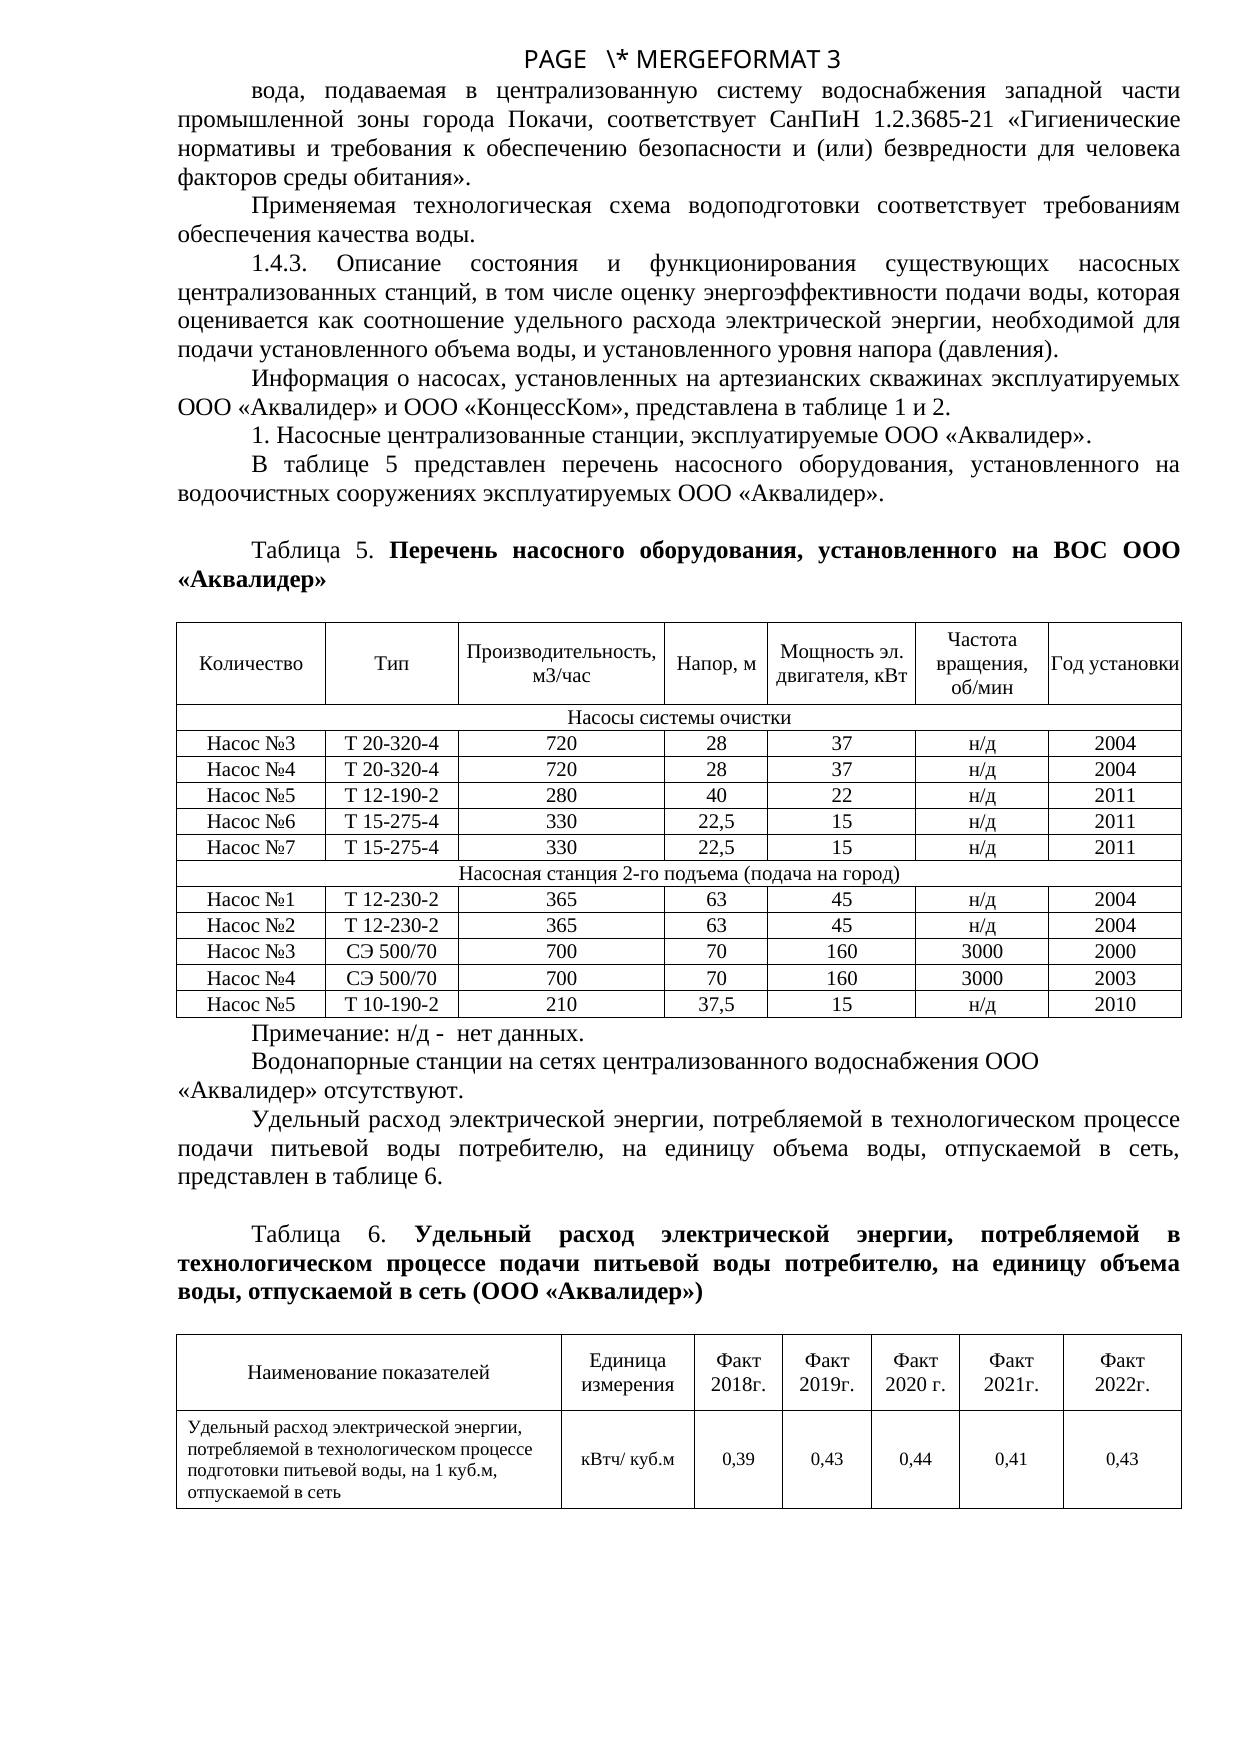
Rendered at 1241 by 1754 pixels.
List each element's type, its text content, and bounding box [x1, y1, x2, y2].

text вода, подаваемая в централизованную систему водоснабжения западной части промышленной зоны города Покачи, соответствует СанПиН 1.2.3685-21 «Гигиенические нормативы и требования к обеспечению безопасности и (или) безвредности для человека факторов среды обитания». [177, 75, 1181, 190]
table_cell Насос №4 [177, 757, 325, 782]
table_cell 37,5 [665, 991, 767, 1017]
text В таблице 5 представлен перечень насосного оборудования, установленного на водоочистных сооружениях эксплуатируемых ООО «Аквалидер». [177, 449, 1181, 507]
table_header Количество [177, 623, 325, 704]
table_cell н/д [916, 887, 1048, 912]
text Таблица 6. Удельный расход электрической энергии, потребляемой в технологическом процессе подачи питьевой воды потребителю, на единицу объема воды, отпускаемой в сеть (ООО «Аквалидер») [177, 1219, 1181, 1305]
table_cell 210 [459, 991, 664, 1017]
table_header Факт 2018г. [695, 1335, 782, 1410]
table_cell Насос №5 [177, 991, 325, 1017]
table_header Факт 2022г. [1064, 1335, 1181, 1410]
table_cell 2011 [1049, 809, 1181, 834]
table_cell Насос №7 [177, 835, 325, 860]
table_cell 2011 [1049, 835, 1181, 860]
table_cell Насос №4 [177, 965, 325, 990]
table_cell Т 15-275-4 [326, 809, 458, 834]
table_header Частота вращения, об/мин [916, 623, 1048, 704]
table_header Мощность эл. двигателя, кВт [768, 623, 915, 704]
table_cell 330 [459, 835, 664, 860]
table_cell 330 [459, 809, 664, 834]
table_cell 0,43 [1064, 1411, 1181, 1507]
table_cell Т 12-230-2 [326, 913, 458, 938]
table_cell 700 [459, 939, 664, 964]
table_cell 0,43 [783, 1411, 871, 1507]
table_cell кВтч/ куб.м [562, 1411, 694, 1507]
table_cell 2004 [1049, 757, 1181, 782]
table_cell 2004 [1049, 913, 1181, 938]
text Водонапорные станции на сетях централизованного водоснабжения ООО «Аквалидер» отсутствуют. [177, 1046, 1181, 1104]
table_cell 720 [459, 731, 664, 756]
table_cell 45 [768, 887, 915, 912]
table_cell 2003 [1049, 965, 1181, 990]
table_cell 28 [665, 757, 767, 782]
table_cell 160 [768, 965, 915, 990]
table_cell 70 [665, 939, 767, 964]
table_cell Насосы системы очистки [177, 705, 1181, 730]
table_cell 0,39 [695, 1411, 782, 1507]
table_cell 3000 [916, 965, 1048, 990]
table_cell Т 12-190-2 [326, 783, 458, 808]
table_cell Насос №1 [177, 887, 325, 912]
table_cell 3000 [916, 939, 1048, 964]
table_cell Насосная станция 2-го подъема (подача на город) [177, 861, 1181, 886]
table_cell 15 [768, 809, 915, 834]
table_cell н/д [916, 757, 1048, 782]
table_header Год установки [1049, 623, 1181, 704]
table_cell Т 12-230-2 [326, 887, 458, 912]
table_header Факт 2019г. [783, 1335, 871, 1410]
table_cell 0,41 [960, 1411, 1063, 1507]
table_cell 22,5 [665, 809, 767, 834]
table_cell Насос №3 [177, 939, 325, 964]
table_cell 2004 [1049, 731, 1181, 756]
text Применяемая технологическая схема водоподготовки соответствует требованиям обеспечения качества воды. [177, 190, 1181, 248]
table_cell н/д [916, 731, 1048, 756]
table_cell 15 [768, 991, 915, 1017]
table_cell Т 10-190-2 [326, 991, 458, 1017]
table_header Тип [326, 623, 458, 704]
table_cell 720 [459, 757, 664, 782]
table_cell Насос №5 [177, 783, 325, 808]
table_cell н/д [916, 913, 1048, 938]
table_cell 160 [768, 939, 915, 964]
table_cell н/д [916, 991, 1048, 1017]
table_cell 700 [459, 965, 664, 990]
table_cell 22 [768, 783, 915, 808]
table_cell 37 [768, 757, 915, 782]
table_cell 70 [665, 965, 767, 990]
table_cell 63 [665, 887, 767, 912]
table_header Напор, м [665, 623, 767, 704]
text Удельный расход электрической энергии, потребляемой в технологическом процессе подачи питьевой воды потребителю, на единицу объема воды, отпускаемой в сеть, представлен в таблице 6. [177, 1104, 1181, 1190]
table_cell 2011 [1049, 783, 1181, 808]
table_cell Т 20-320-4 [326, 731, 458, 756]
table_cell 45 [768, 913, 915, 938]
table_cell Насос №3 [177, 731, 325, 756]
table_cell СЭ 500/70 [326, 965, 458, 990]
table_header Факт 2021г. [960, 1335, 1063, 1410]
table_cell 2000 [1049, 939, 1181, 964]
table_cell 2010 [1049, 991, 1181, 1017]
table_cell Т 15-275-4 [326, 835, 458, 860]
table_header Единица измерения [562, 1335, 694, 1410]
table_cell СЭ 500/70 [326, 939, 458, 964]
table_cell 2004 [1049, 887, 1181, 912]
table_header Наименование показателей [177, 1335, 561, 1410]
text 1. Насосные централизованные станции, эксплуатируемые ООО «Аквалидер». [177, 420, 1181, 449]
table_cell 280 [459, 783, 664, 808]
text Примечание: н/д - нет данных. [177, 1018, 1181, 1046]
text Таблица 5. Перечень насосного оборудования, установленного на ВОС ООО «Аквалидер» [177, 535, 1181, 593]
table_cell 15 [768, 835, 915, 860]
table_cell Насос №2 [177, 913, 325, 938]
table_cell 63 [665, 913, 767, 938]
table_cell 37 [768, 731, 915, 756]
text Информация о насосах, установленных на артезианских скважинах эксплуатируемых ООО «Аквалидер» и ООО «КонцессКом», представлена в таблице 1 и 2. [177, 363, 1181, 420]
table_cell 0,44 [872, 1411, 959, 1507]
table_cell 365 [459, 887, 664, 912]
table_cell н/д [916, 809, 1048, 834]
table_cell 40 [665, 783, 767, 808]
table_header Факт 2020 г. [872, 1335, 959, 1410]
text 1.4.3. Описание состояния и функционирования существующих насосных централизованных станций, в том числе оценку энергоэффективности подачи воды, которая оценивается как соотношение удельного расхода электрической энергии, необходимой для подачи установленного объема воды, и установленного уровня напора (давления). [177, 248, 1181, 363]
table_cell Удельный расход электрической энергии, потребляемой в технологическом процессе подготовки питьевой воды, на 1 куб.м, отпускаемой в сеть [177, 1411, 561, 1507]
table_header Производительность, м3/час [459, 623, 664, 704]
table_cell Насос №6 [177, 809, 325, 834]
table_cell 365 [459, 913, 664, 938]
table_cell 28 [665, 731, 767, 756]
table_cell н/д [916, 783, 1048, 808]
table_cell н/д [916, 835, 1048, 860]
table_cell Т 20-320-4 [326, 757, 458, 782]
table_cell 22,5 [665, 835, 767, 860]
